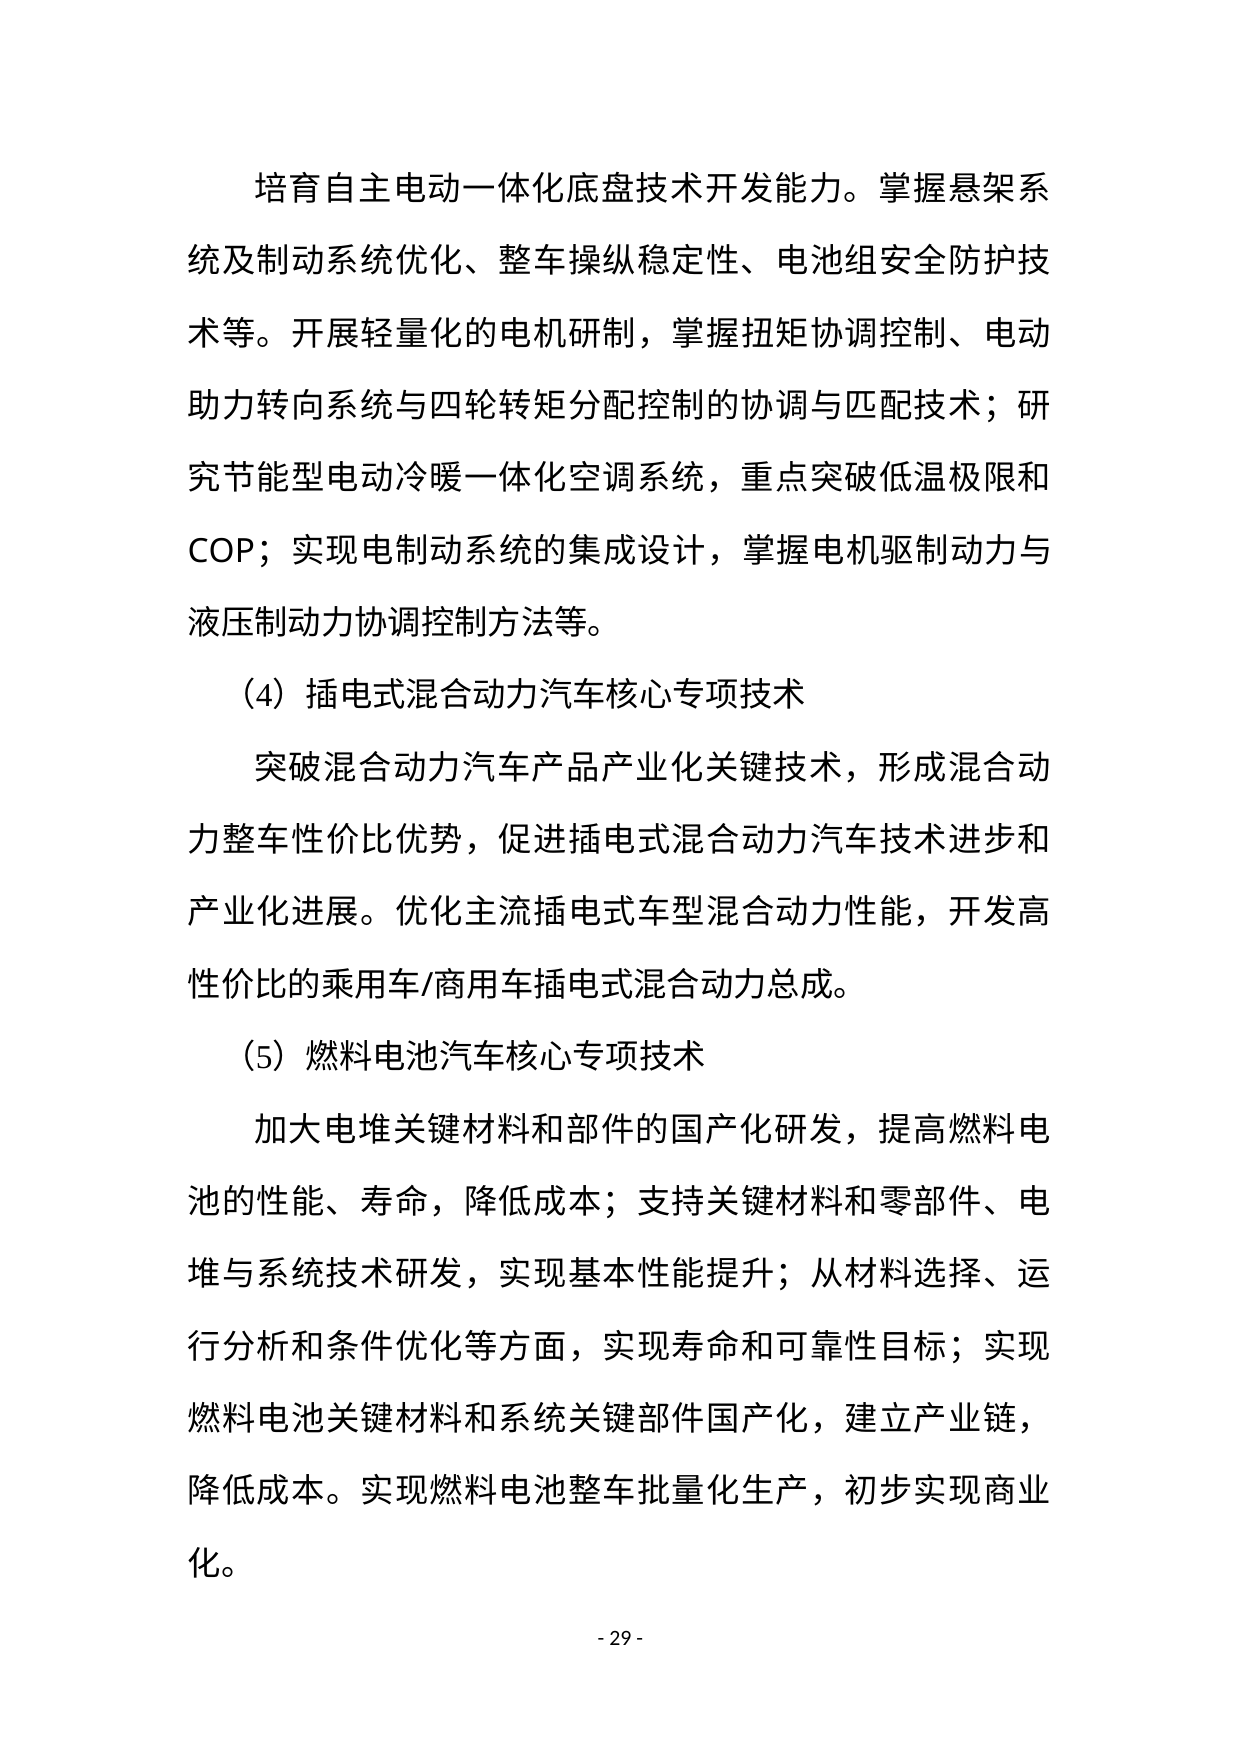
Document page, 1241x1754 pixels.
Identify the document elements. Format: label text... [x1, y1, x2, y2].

text （5）燃料电池汽车核心专项技术 [187, 1030, 1053, 1078]
text 加大电堆关键材料和部件的国产化研发，提高燃料电池的性能、寿命，降低成本；支持关键材料和零部件、电堆与系统技术研发，实现基本性能提升；从材料选择、运行分析和条件优化等方面，实现寿命和可靠性目标；实现燃料电池关键材料和系统关键部件国产化，建立产业链，降低成本。实现燃料电池整车批量化生产，初步实现商业化。 [187, 1102, 1053, 1584]
text 培育自主电动一体化底盘技术开发能力。掌握悬架系统及制动系统优化、整车操纵稳定性、电池组安全防护技术等。开展轻量化的电机研制，掌握扭矩协调控制、电动助力转向系统与四轮转矩分配控制的协调与匹配技术；研究节能型电动冷暖一体化空调系统，重点突破低温极限和COP；实现电制动系统的集成设计，掌握电机驱制动力与液压制动力协调控制方法等。 [187, 162, 1053, 644]
text （4）插电式混合动力汽车核心专项技术 [187, 668, 1053, 716]
text 突破混合动力汽车产品产业化关键技术，形成混合动力整车性价比优势，促进插电式混合动力汽车技术进步和产业化进展。优化主流插电式车型混合动力性能，开发高性价比的乘用车/商用车插电式混合动力总成。 [187, 741, 1053, 1006]
